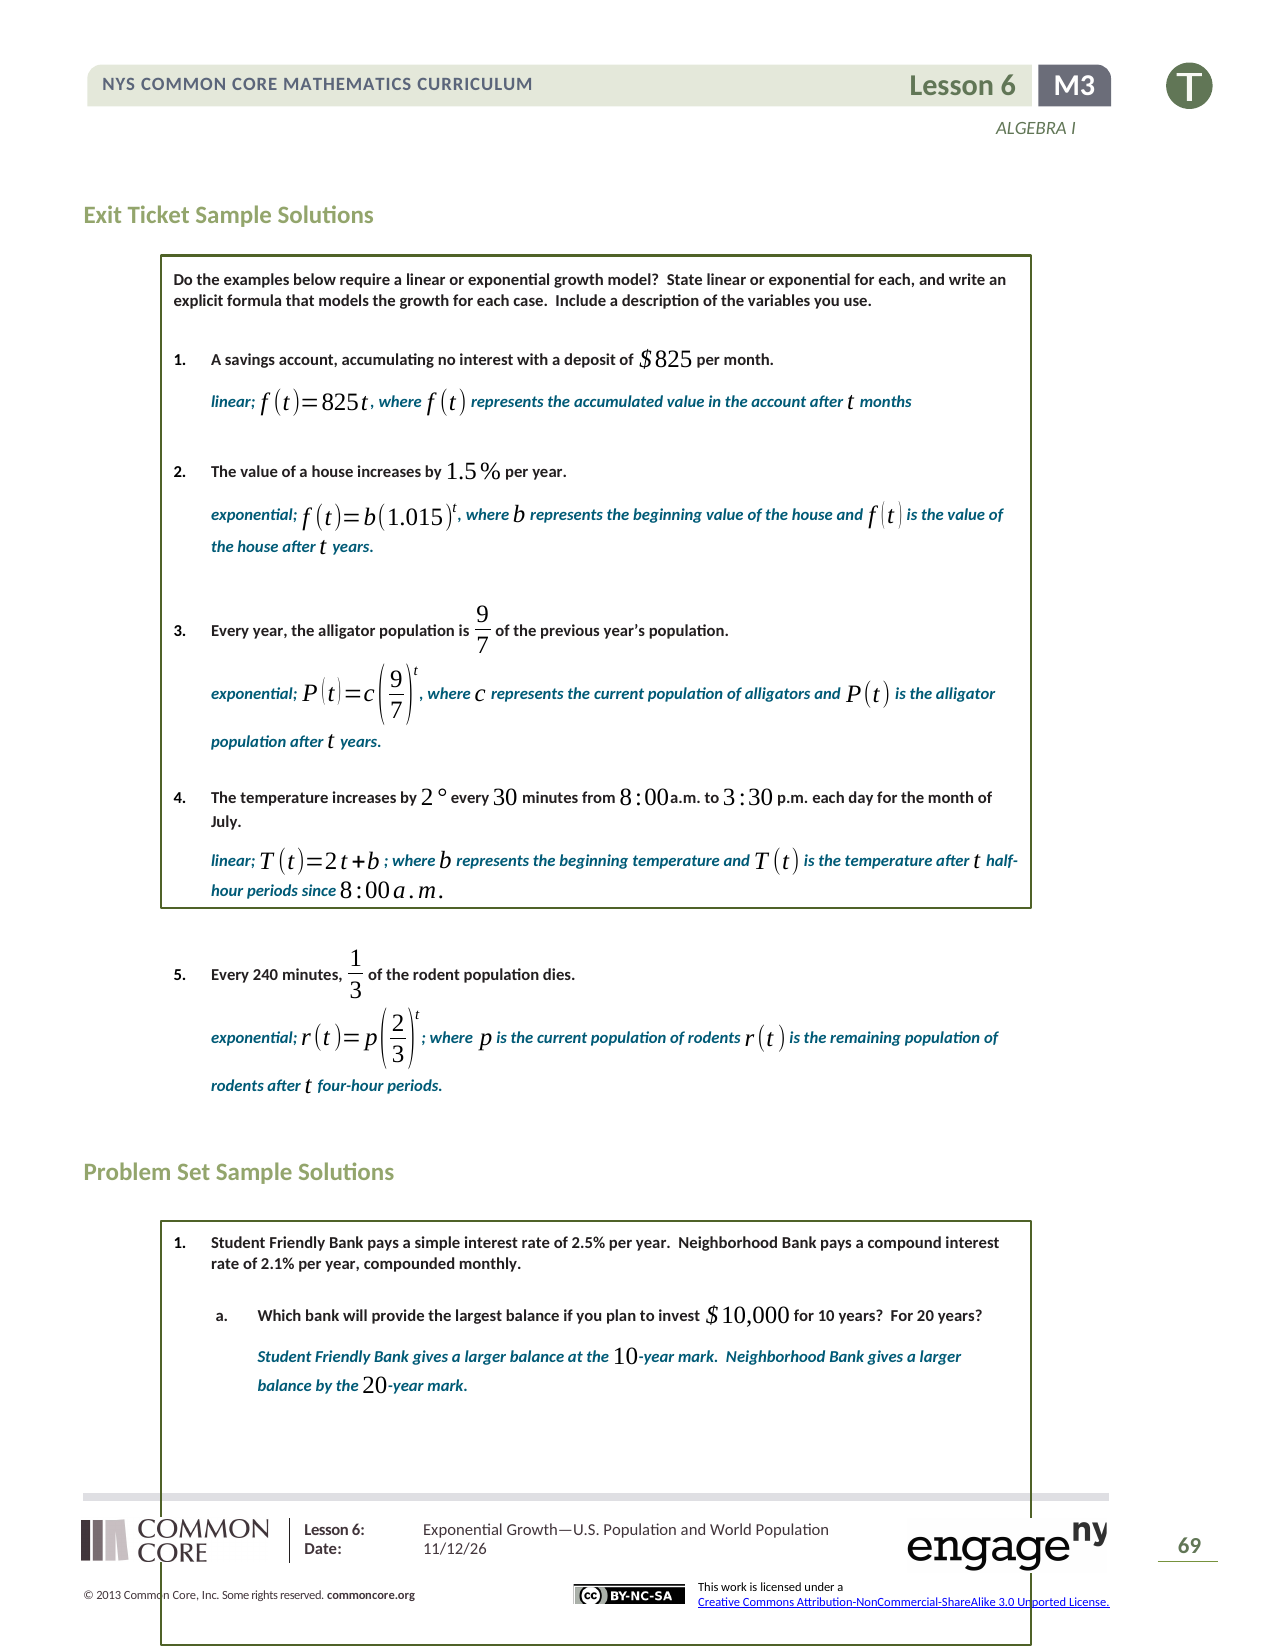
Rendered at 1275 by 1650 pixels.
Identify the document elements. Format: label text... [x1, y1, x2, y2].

picture [906, 1518, 1107, 1573]
list Every 240 minutes, of the rodent population dies. exponential; ; where is the current population of rodents is the remaining population of rodents after four-hour periods. [173, 945, 1018, 1120]
list Student Friendly Bank pays a simple interest rate of 2.5% per year. Neighborhood Bank pays a compound interest rate of 2.1% per year, compounded monthly. [173, 1232, 1018, 1295]
text Do the examples below require a linear or exponential growth model? State linear or exponential for each, and write an explicit formula that models the growth for each case. Include a description of the variables you use. [173, 269, 1018, 332]
list The temperature increases by every minutes from a.m. to p.m. each day for the month of July. [173, 783, 1018, 832]
list A savings account, accumulating no interest with a deposit of per month. [173, 345, 1018, 373]
list Which bank will provide the largest balance if you plan to invest for 10 years? For 20 years? [215, 1302, 1018, 1329]
list Every year, the alligator population is of the previous year’s population. exponential; , where represents the current population of alligators and is the alligator population after years. [173, 601, 1018, 776]
text linear; ; where represents the beginning temperature and is the temperature after half-hour periods since [211, 846, 1018, 904]
text exponential; , where represents the beginning value of the house and is the value of the house after years. [211, 498, 1018, 560]
text Student Friendly Bank gives a larger balance at the -year mark. Neighborhood Bank gives a larger balance by the -year mark. [257, 1343, 1018, 1399]
picture [81, 1517, 269, 1562]
text linear; , where represents the accumulated value in the account after months [173, 386, 1018, 416]
list The value of a house increases by per year. [173, 457, 1018, 485]
text Exit Ticket Sample Solutions [83, 200, 1108, 229]
text Problem Set Sample Solutions [83, 1157, 1108, 1186]
picture [572, 1584, 685, 1604]
